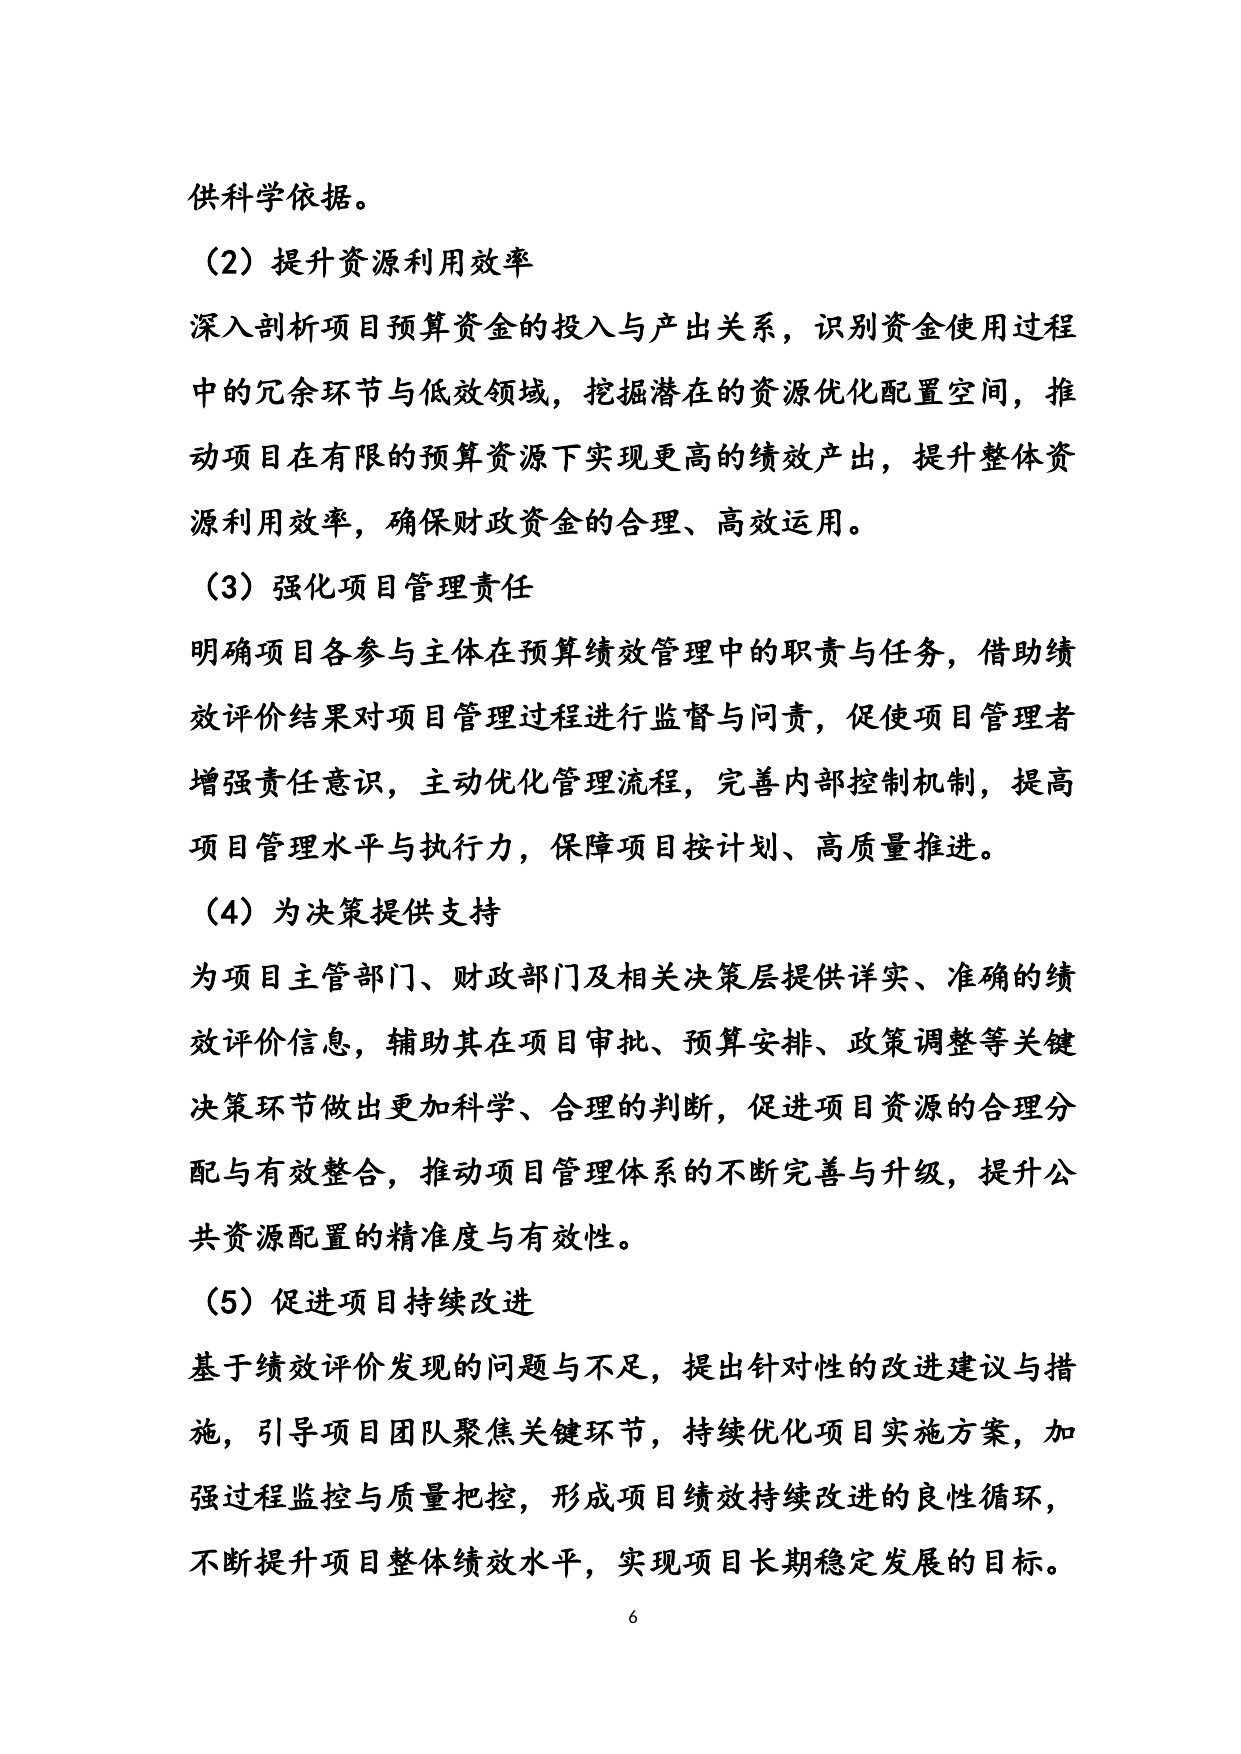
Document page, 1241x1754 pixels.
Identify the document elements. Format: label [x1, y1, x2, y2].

text [187, 162, 1078, 1592]
